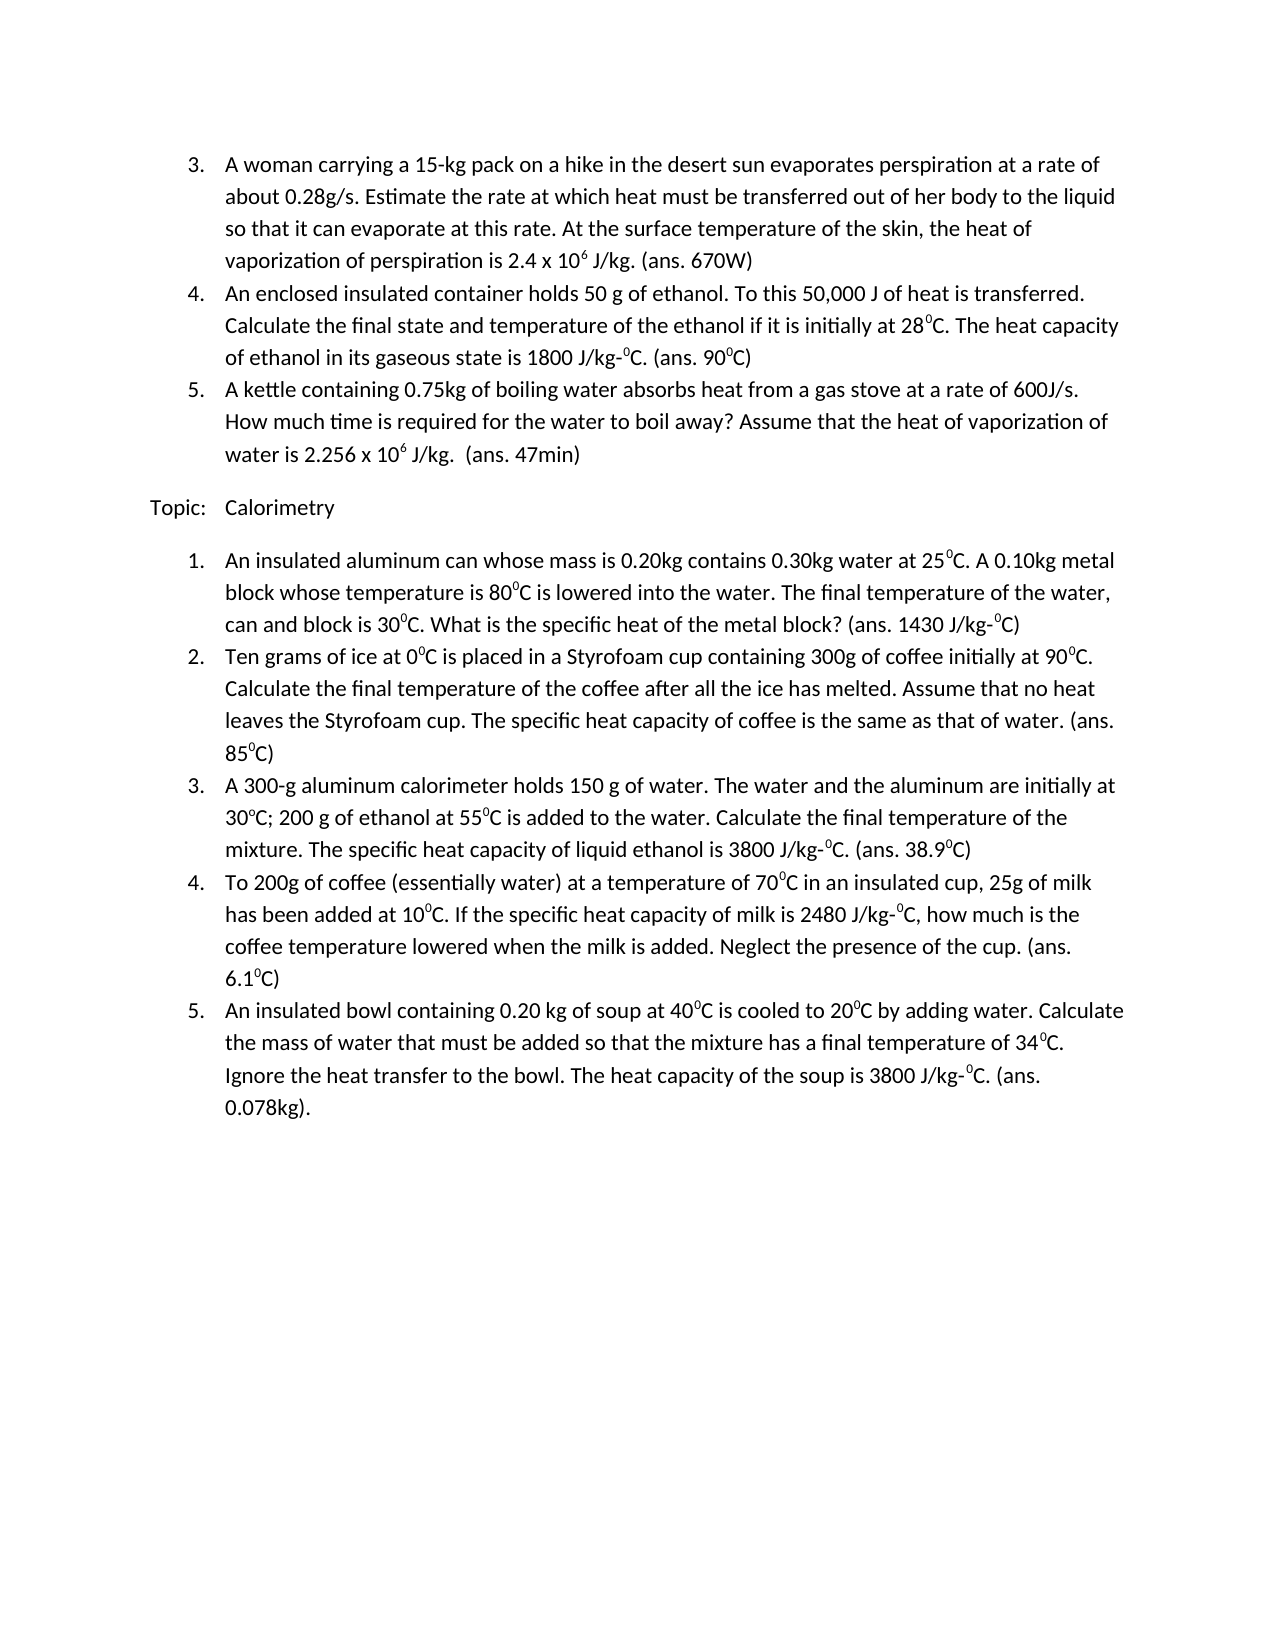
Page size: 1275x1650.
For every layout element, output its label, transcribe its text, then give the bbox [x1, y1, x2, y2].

list An enclosed insulated container holds 50 g of ethanol. To this 50,000 J of heat is transferred. Calculate the final state and temperature of the ethanol if it is initially at 280C. The heat capacity of ethanol in its gaseous state is 1800 J/kg-0C. (ans. 900C) [187, 279, 1125, 371]
list An insulated aluminum can whose mass is 0.20kg contains 0.30kg water at 250C. A 0.10kg metal block whose temperature is 800C is lowered into the water. The final temperature of the water, can and block is 300C. What is the specific heat of the metal block? (ans. 1430 J/kg-0C) [187, 546, 1125, 638]
list A kettle containing 0.75kg of boiling water absorbs heat from a gas stove at a rate of 600J/s. How much time is required for the water to boil away? Assume that the heat of vaporization of water is 2.256 x 106 J/kg. (ans. 47min) [187, 375, 1125, 468]
list A woman carrying a 15-kg pack on a hike in the desert sun evaporates perspiration at a rate of about 0.28g/s. Estimate the rate at which heat must be transferred out of her body to the liquid so that it can evaporate at this rate. At the surface temperature of the skin, the heat of vaporization of perspiration is 2.4 x 106 J/kg. (ans. 670W) [187, 150, 1125, 274]
list Ten grams of ice at 00C is placed in a Styrofoam cup containing 300g of coffee initially at 900C. Calculate the final temperature of the coffee after all the ice has melted. Assume that no heat leaves the Styrofoam cup. The specific heat capacity of coffee is the same as that of water. (ans. 850C) [187, 642, 1125, 767]
text Topic: Calorimetry [150, 493, 1125, 521]
list An insulated bowl containing 0.20 kg of soup at 400C is cooled to 200C by adding water. Calculate the mass of water that must be added so that the mixture has a final temperature of 340C. Ignore the heat transfer to the bowl. The heat capacity of the soup is 3800 J/kg-0C. (ans. 0.078kg). [187, 996, 1125, 1121]
list A 300-g aluminum calorimeter holds 150 g of water. The water and the aluminum are initially at 30oC; 200 g of ethanol at 550C is added to the water. Calculate the final temperature of the mixture. The specific heat capacity of liquid ethanol is 3800 J/kg-0C. (ans. 38.90C) [187, 771, 1125, 863]
list To 200g of coffee (essentially water) at a temperature of 700C in an insulated cup, 25g of milk has been added at 100C. If the specific heat capacity of milk is 2480 J/kg-0C, how much is the coffee temperature lowered when the milk is added. Neglect the presence of the cup. (ans. 6.10C) [187, 868, 1125, 992]
